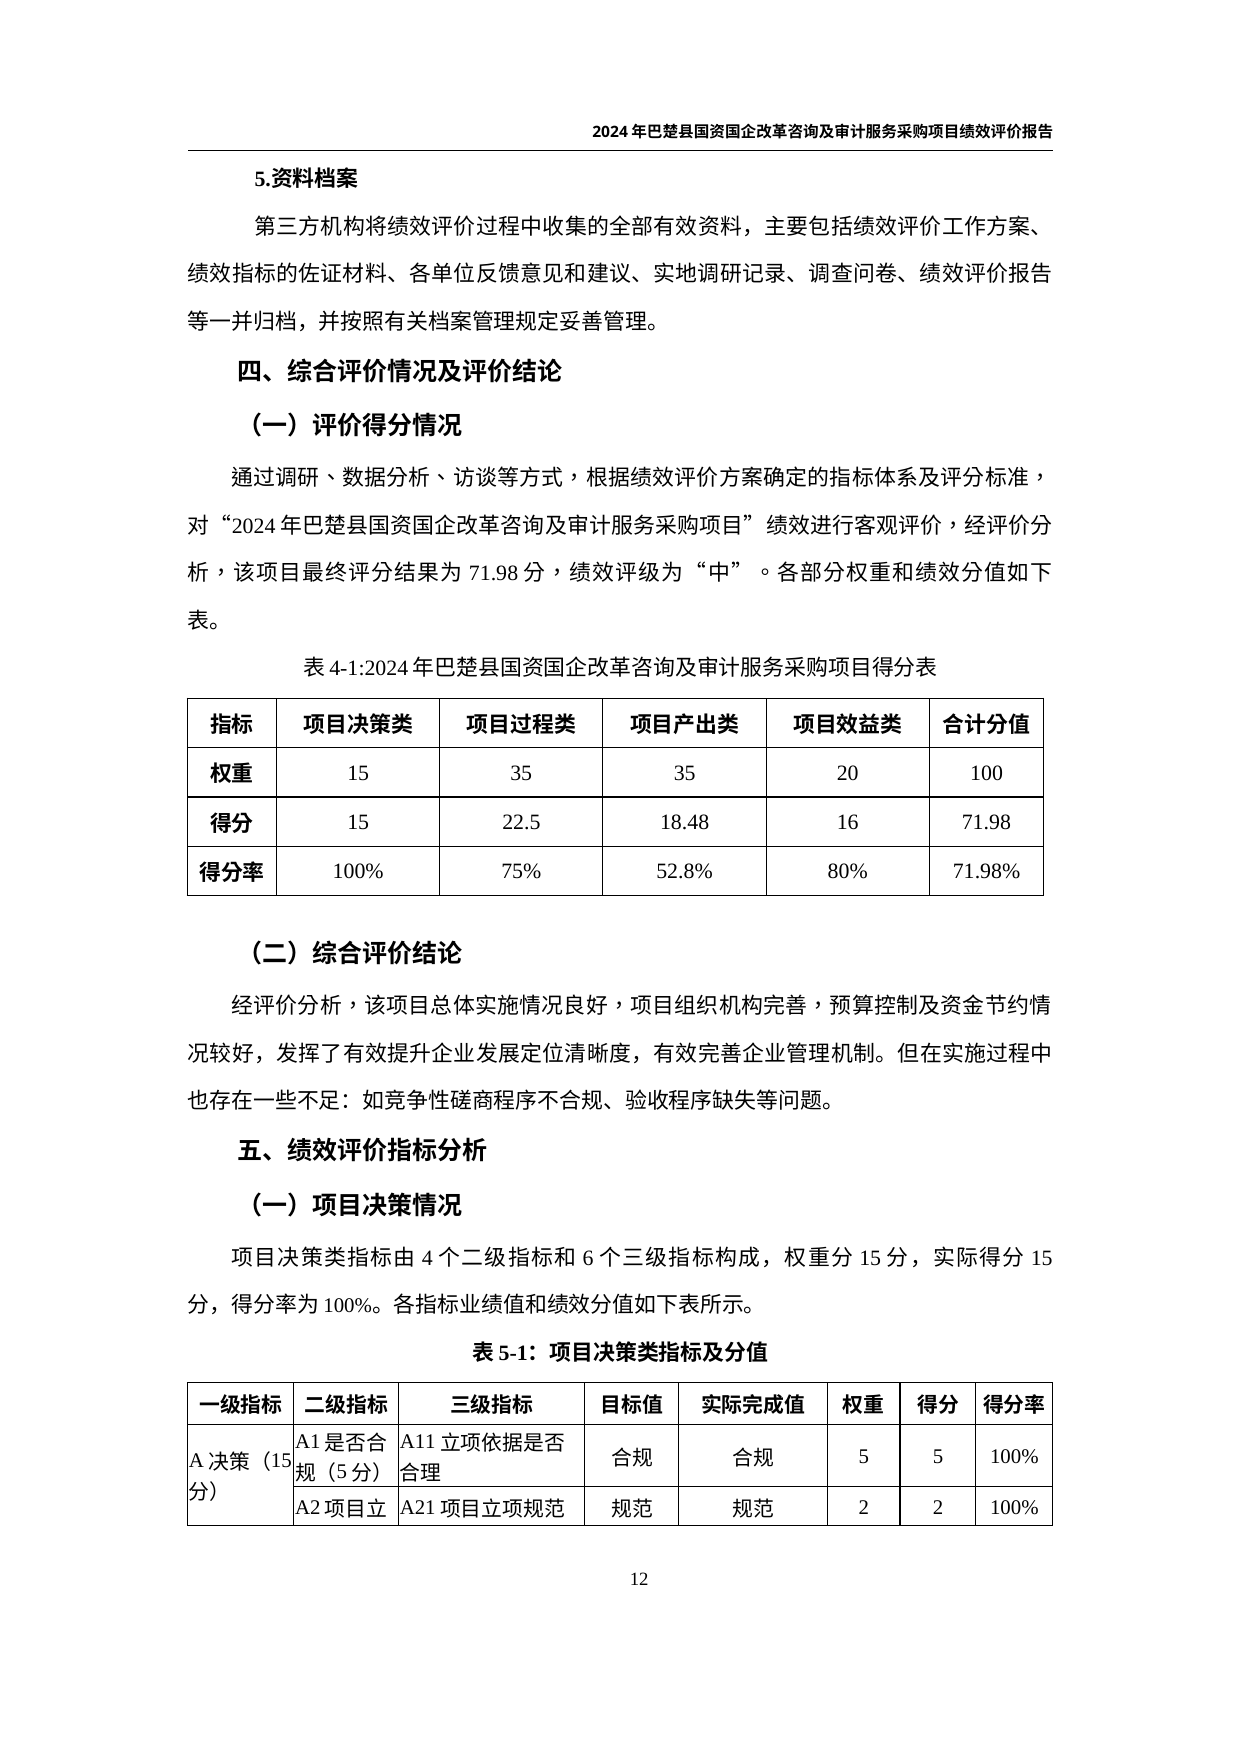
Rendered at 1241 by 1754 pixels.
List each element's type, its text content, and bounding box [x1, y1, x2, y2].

table_header 一级指标 [188, 1383, 293, 1423]
table_cell 100 [930, 748, 1043, 796]
table_cell 35 [603, 748, 766, 796]
table_cell 得分 [188, 798, 276, 846]
table_cell 规范 [585, 1487, 678, 1525]
table_cell 得分率 [188, 847, 276, 895]
table_header 权重 [828, 1383, 899, 1423]
table_header 得分 [901, 1383, 975, 1423]
table_cell 100% [976, 1425, 1052, 1486]
text 项目决策类指标由4个二级指标和6个三级指标构成，权重分15分，实际得分15分，得分率为100%。各指标业绩值和绩效分值如下表所示。 [187, 1239, 1053, 1319]
table_header 项目产出类 [603, 699, 766, 747]
table_cell 18.48 [603, 798, 766, 846]
text 表5-1：项目决策类指标及分值 [187, 1334, 1053, 1366]
table_header 指标 [188, 699, 276, 747]
table_header 三级指标 [399, 1383, 584, 1423]
table_cell A21项目立项规范性 [399, 1487, 584, 1525]
subtitle 5.资料档案 [187, 161, 1053, 193]
table_header 得分率 [976, 1383, 1052, 1423]
table_cell A2项目立项（2分） [294, 1487, 398, 1525]
table_cell 合规 [585, 1425, 678, 1486]
table_header 项目效益类 [767, 699, 929, 747]
table_cell 5 [828, 1425, 899, 1486]
table_cell 71.98% [930, 847, 1043, 895]
text 经评价分析，该项目总体实施情况良好，项目组织机构完善，预算控制及资金节约情况较好，发挥了有效提升企业发展定位清晰度，有效完善企业管理机制。但在实施过程中也存在一些不足：如竞争性磋商程序不合规、验收程序缺失等问题。 [187, 988, 1053, 1115]
table_cell 16 [767, 798, 929, 846]
table_cell 35 [440, 748, 602, 796]
table_cell 2 [828, 1487, 899, 1525]
table_cell 2 [901, 1487, 975, 1525]
table_cell 5 [901, 1425, 975, 1486]
table_header 项目决策类 [277, 699, 439, 747]
table_cell 80% [767, 847, 929, 895]
table_header 目标值 [585, 1383, 678, 1423]
subtitle （二）综合评价结论 [187, 934, 1053, 970]
table_header 二级指标 [294, 1383, 398, 1423]
table_header 项目过程类 [440, 699, 602, 747]
table_cell 71.98 [930, 798, 1043, 846]
subtitle 四、综合评价情况及评价结论 [187, 351, 1053, 388]
table_cell 权重 [188, 748, 276, 796]
table_header 合计分值 [930, 699, 1043, 747]
table_header 实际完成值 [679, 1383, 827, 1423]
table_cell 规范 [679, 1487, 827, 1525]
subtitle （一）评价得分情况 [187, 406, 1053, 442]
table_cell A决策（15分） [188, 1425, 293, 1525]
table_cell 100% [277, 847, 439, 895]
table_cell 合规 [679, 1425, 827, 1486]
subtitle 五、绩效评价指标分析 [187, 1131, 1053, 1167]
table_cell A11立项依据是否合理 [399, 1425, 584, 1486]
table_cell 52.8% [603, 847, 766, 895]
table_cell 75% [440, 847, 602, 895]
text 第三方机构将绩效评价过程中收集的全部有效资料，主要包括绩效评价工作方案、绩效指标的佐证材料、各单位反馈意见和建议、实地调研记录、调查问卷、绩效评价报告等一并归档，并按照有关档案管理规定妥善管理。 [187, 209, 1053, 336]
table_cell 100% [976, 1487, 1052, 1525]
table_cell 22.5 [440, 798, 602, 846]
subtitle （一）项目决策情况 [187, 1185, 1053, 1221]
text 表4-1:2024年巴楚县国资国企改革咨询及审计服务采购项目得分表 [187, 650, 1053, 682]
table_cell 15 [277, 798, 439, 846]
table_cell 15 [277, 748, 439, 796]
table_cell A1是否合规（5分） [294, 1425, 398, 1486]
table_cell 20 [767, 748, 929, 796]
text 通过调研、数据分析、访谈等方式，根据绩效评价方案确定的指标体系及评分标准，对“2024年巴楚县国资国企改革咨询及审计服务采购项目”绩效进行客观评价，经评价分析，该项目最终评分结果为71.98分，绩效评级为“中”。各部分权重和绩效分值如下表。 [187, 460, 1053, 634]
